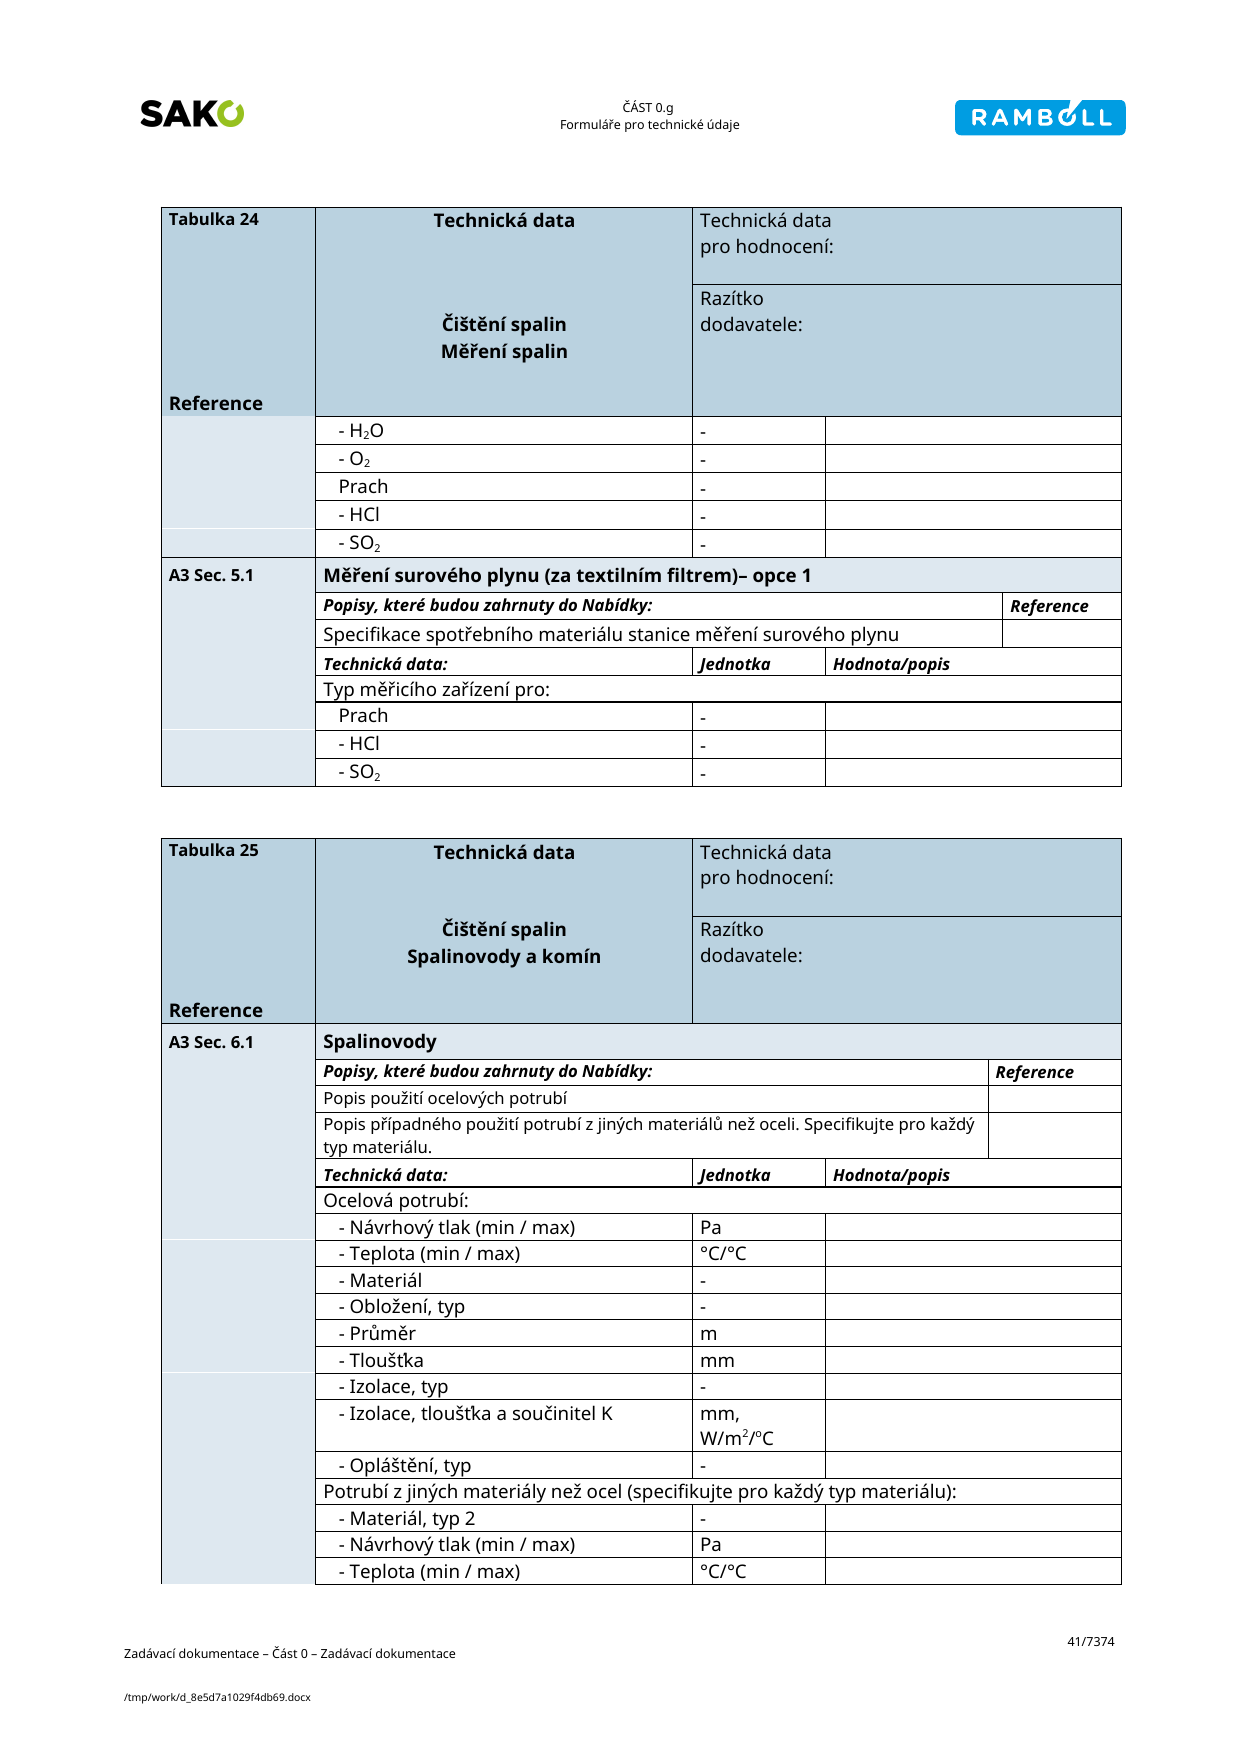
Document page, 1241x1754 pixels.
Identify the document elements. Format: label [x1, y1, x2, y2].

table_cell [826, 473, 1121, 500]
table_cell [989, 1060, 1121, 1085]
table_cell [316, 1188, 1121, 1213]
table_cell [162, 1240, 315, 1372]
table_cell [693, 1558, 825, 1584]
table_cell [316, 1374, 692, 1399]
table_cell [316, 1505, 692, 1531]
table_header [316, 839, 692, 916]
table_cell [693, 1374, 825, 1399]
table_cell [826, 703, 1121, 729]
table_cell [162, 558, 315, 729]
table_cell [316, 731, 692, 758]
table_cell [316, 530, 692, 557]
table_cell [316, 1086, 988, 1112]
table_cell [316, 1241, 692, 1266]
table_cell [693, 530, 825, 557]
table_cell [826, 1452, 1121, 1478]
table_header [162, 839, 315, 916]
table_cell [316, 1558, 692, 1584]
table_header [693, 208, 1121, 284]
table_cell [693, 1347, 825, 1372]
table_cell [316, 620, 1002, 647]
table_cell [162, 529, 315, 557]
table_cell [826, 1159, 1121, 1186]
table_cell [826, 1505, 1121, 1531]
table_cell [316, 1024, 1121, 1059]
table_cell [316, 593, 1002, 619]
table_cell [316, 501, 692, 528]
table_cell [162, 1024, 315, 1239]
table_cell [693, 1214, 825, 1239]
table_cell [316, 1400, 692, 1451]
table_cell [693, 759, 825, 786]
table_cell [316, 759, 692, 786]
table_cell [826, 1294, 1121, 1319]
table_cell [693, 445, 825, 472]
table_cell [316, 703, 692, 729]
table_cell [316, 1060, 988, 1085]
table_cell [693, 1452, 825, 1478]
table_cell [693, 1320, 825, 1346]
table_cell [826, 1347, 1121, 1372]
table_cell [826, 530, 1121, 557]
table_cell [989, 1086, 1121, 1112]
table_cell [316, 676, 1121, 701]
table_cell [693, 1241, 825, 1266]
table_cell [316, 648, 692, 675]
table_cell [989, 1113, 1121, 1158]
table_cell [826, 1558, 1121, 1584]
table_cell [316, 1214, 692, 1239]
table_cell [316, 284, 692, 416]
picture [140, 100, 244, 127]
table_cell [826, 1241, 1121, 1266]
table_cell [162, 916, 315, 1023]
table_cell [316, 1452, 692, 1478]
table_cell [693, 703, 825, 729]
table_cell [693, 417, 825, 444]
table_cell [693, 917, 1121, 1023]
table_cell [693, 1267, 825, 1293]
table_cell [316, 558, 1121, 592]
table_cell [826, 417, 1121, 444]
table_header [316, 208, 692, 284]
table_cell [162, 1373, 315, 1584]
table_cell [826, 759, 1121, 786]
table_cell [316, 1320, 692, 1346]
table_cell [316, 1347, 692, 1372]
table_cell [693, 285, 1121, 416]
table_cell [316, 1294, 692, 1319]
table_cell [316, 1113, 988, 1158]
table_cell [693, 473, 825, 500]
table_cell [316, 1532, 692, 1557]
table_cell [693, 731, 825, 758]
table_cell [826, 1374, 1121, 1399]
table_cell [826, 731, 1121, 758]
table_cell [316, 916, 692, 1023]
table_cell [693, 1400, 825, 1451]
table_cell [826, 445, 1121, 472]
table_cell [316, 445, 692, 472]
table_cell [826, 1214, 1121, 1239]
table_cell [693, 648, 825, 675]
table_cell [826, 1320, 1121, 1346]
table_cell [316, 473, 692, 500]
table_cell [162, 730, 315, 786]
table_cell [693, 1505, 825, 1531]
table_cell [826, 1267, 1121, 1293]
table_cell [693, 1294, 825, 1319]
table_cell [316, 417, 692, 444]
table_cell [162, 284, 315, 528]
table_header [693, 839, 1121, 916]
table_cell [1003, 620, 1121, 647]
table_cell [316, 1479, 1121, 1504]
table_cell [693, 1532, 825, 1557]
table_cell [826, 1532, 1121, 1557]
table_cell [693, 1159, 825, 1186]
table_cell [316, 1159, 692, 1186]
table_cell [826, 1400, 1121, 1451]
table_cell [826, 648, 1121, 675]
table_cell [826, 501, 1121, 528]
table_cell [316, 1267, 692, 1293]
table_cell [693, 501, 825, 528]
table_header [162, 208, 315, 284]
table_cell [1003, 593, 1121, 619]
